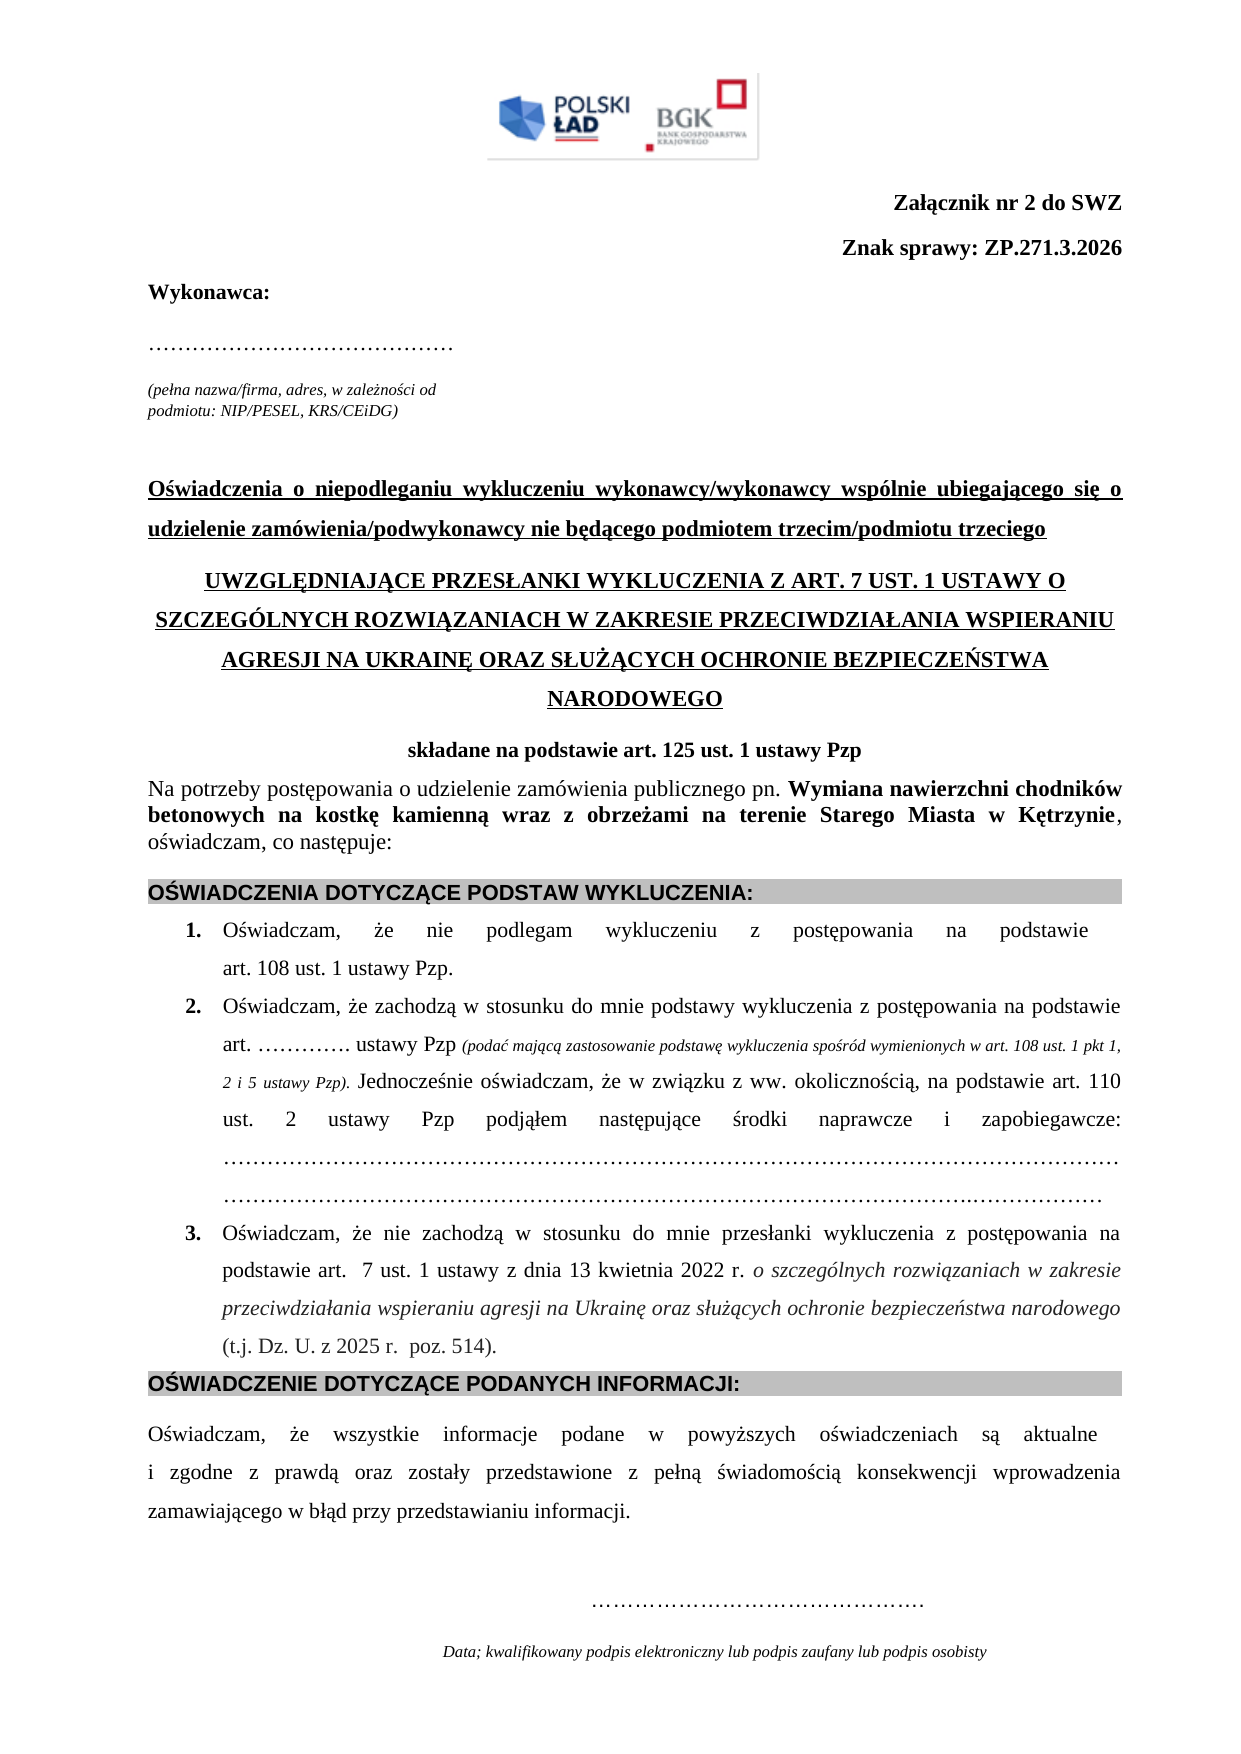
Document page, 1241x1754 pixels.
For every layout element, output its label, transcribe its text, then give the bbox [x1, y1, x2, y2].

text Na potrzeby postępowania o udzielenie zamówienia publicznego pn. Wymiana nawierzchni chodników betonowych na kostkę kamienną wraz z obrzeżami na terenie Starego Miasta w Kętrzynie, oświadczam, co następuje: [148, 775, 1122, 854]
text Wykonawca: [148, 279, 1122, 304]
list Oświadczam, że zachodzą w stosunku do mnie podstawy wykluczenia z postępowania na podstawie art. …………. ustawy Pzp (podać mającą zastosowanie podstawę wykluczenia spośród wymienionych w art. 108 ust. 1 pkt 1, 2 i 5 ustawy Pzp). Jednocześnie oświadczam, że w związku z ww. okolicznością, na podstawie art. 110 ust. 2 ustawy Pzp podjąłem następujące środki naprawcze i zapobiegawcze: ……………………………………………………………………………………………………………………………………………………………………………………………………….……………… [185, 993, 1122, 1207]
text Data; kwalifikowany podpis elektroniczny lub podpis zaufany lub podpis osobisty [148, 1642, 1122, 1661]
list Oświadczam, że nie zachodzą w stosunku do mnie przesłanki wykluczenia z postępowania na podstawie art. 7 ust. 1 ustawy z dnia 13 kwietnia 2022 r. o szczególnych rozwiązaniach w zakresie przeciwdziałania wspieraniu agresji na Ukrainę oraz służących ochronie bezpieczeństwa narodowego (t.j. Dz. U. z 2025 r. poz. 514). [185, 1220, 1122, 1358]
text (pełna nazwa/firma, adres, w zależności od podmiotu: NIP/PESEL, KRS/CEiDG) [148, 380, 502, 420]
picture [487, 73, 761, 162]
text ………………………………………. [148, 1587, 1122, 1612]
text Oświadczenia o niepodleganiu wykluczeniu wykonawcy/wykonawcy wspólnie ubiegającego się o udzielenie zamówienia/podwykonawcy nie będącego podmiotem trzecim/podmiotu trzeciego [148, 500, 1122, 541]
text Znak sprawy: ZP.271.3.2026 [148, 234, 1122, 261]
text UWZGLĘDNIAJĄCE PRZESŁANKI WYKLUCZENIA Z ART. 7 UST. 1 USTAWY o szczególnych rozwiązaniach w zakresie przeciwdziałania wspieraniu agresji na Ukrainę oraz służących ochronie bezpieczeństwa narodowego [148, 567, 1122, 712]
text OŚWIADCZENIE DOTYCZĄCE PODANYCH INFORMACJI: [148, 1371, 1122, 1396]
list Oświadczam, że nie podlegam wykluczeniu z postępowania na podstawie art. 108 ust. 1 ustawy Pzp. [185, 917, 1122, 980]
text składane na podstawie art. 125 ust. 1 ustawy Pzp [148, 737, 1122, 762]
text Załącznik nr 2 do SWZ [148, 189, 1122, 216]
text Oświadczenia o niepodleganiu wykluczeniu wykonawcy/wykonawcy wspólnie ubiegającego się o udzielenie zamówienia/podwykonawcy nie będącego podmiotem trzecim/podmiotu trzeciego [148, 475, 1122, 498]
text …………………………………… [148, 330, 502, 355]
text OŚWIADCZENIA DOTYCZĄCE PODSTAW WYKLUCZENIA: [148, 879, 1122, 904]
text Oświadczam, że wszystkie informacje podane w powyższych oświadczeniach są aktualne i zgodne z prawdą oraz zostały przedstawione z pełną świadomością konsekwencji wprowadzenia zamawiającego w błąd przy przedstawianiu informacji. [148, 1421, 1122, 1524]
